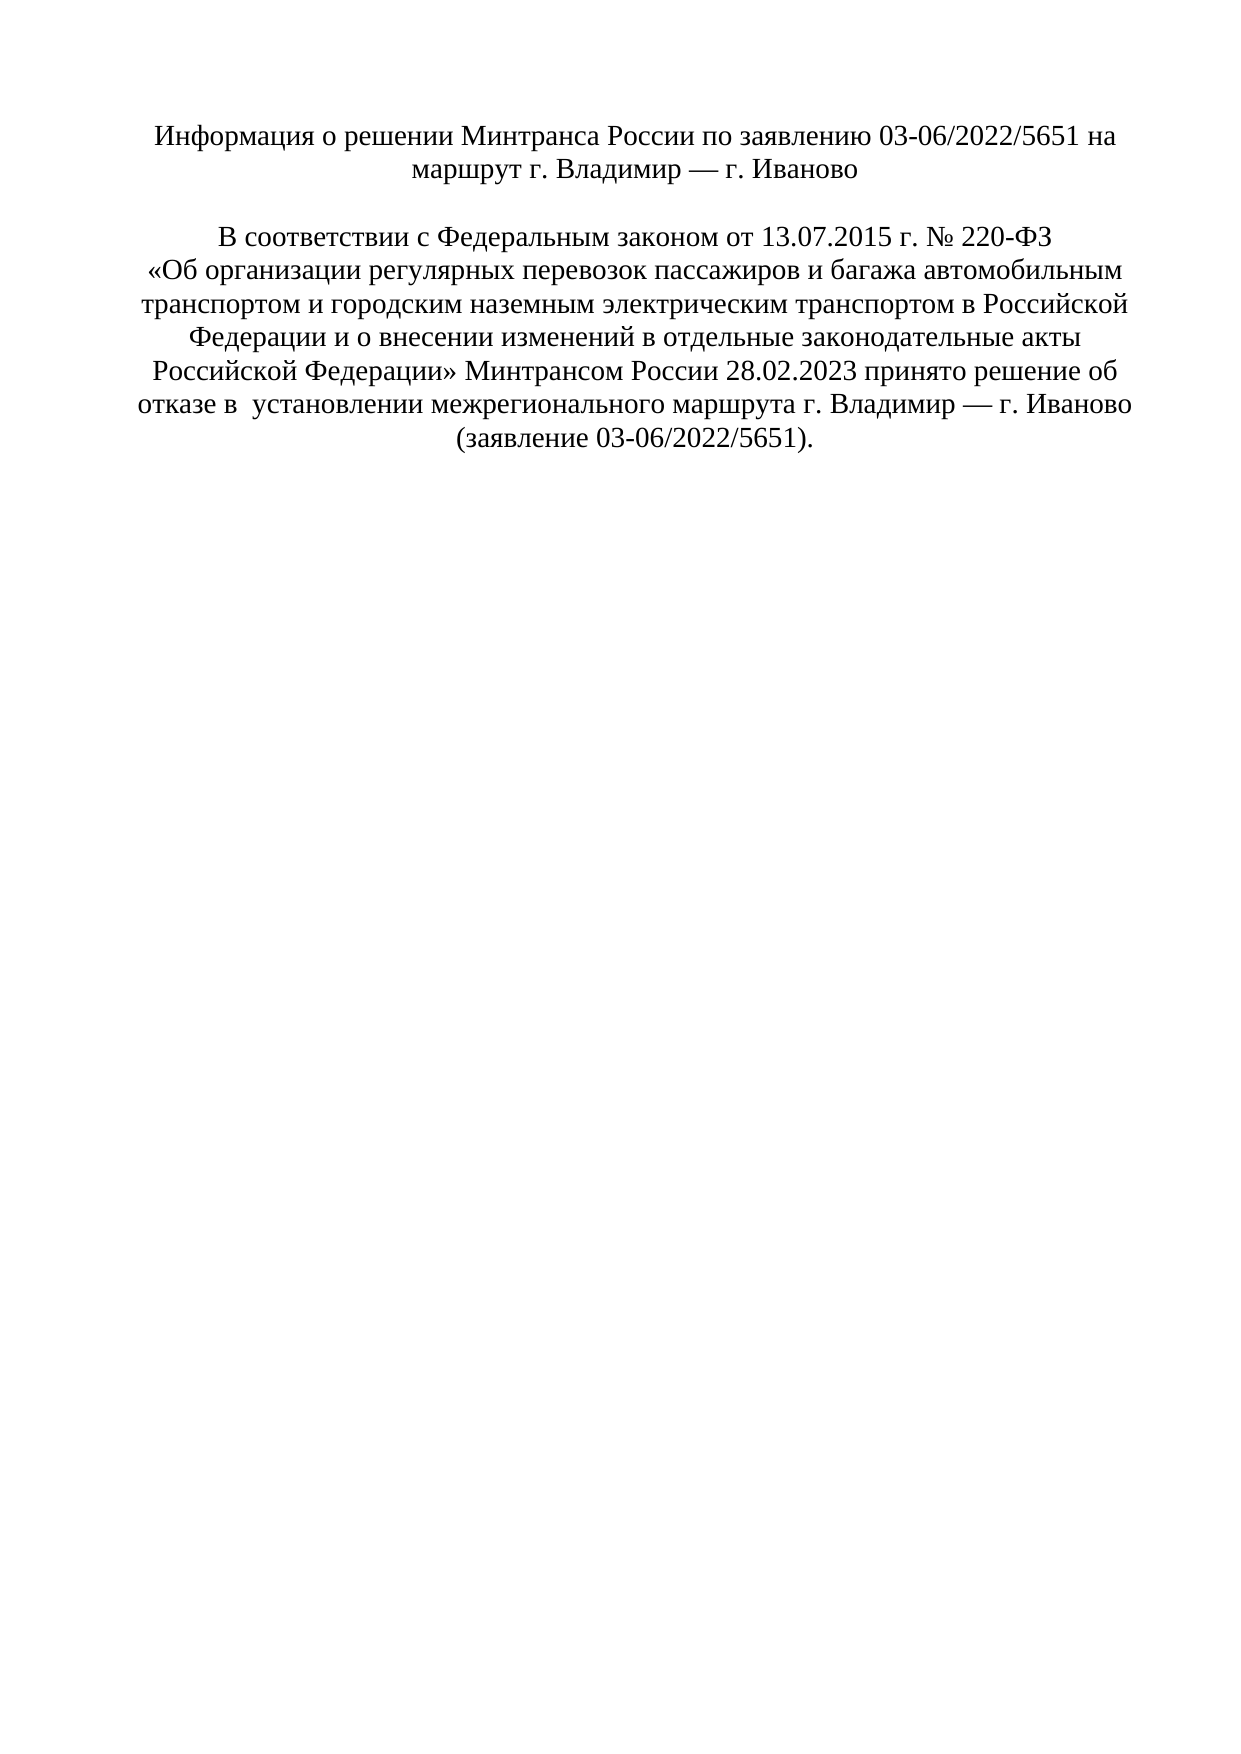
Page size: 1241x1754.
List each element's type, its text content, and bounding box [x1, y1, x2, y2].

text Информация о решении Минтранса России по заявлению 03-06/2022/5651 на маршрут г. Владимир — г. Иваново [118, 118, 1152, 185]
text В соответствии с Федеральным законом от 13.07.2015 г. № 220-ФЗ «Об организации регулярных перевозок пассажиров и багажа автомобильным транспортом и городским наземным электрическим транспортом в Российской Федерации и о внесении изменений в отдельные законодательные акты Российской Федерации» Минтрансом России 28.02.2023 принято решение об отказе в установлении межрегионального маршрута г. Владимир — г. Иваново (заявление 03-06/2022/5651). [118, 219, 1152, 453]
